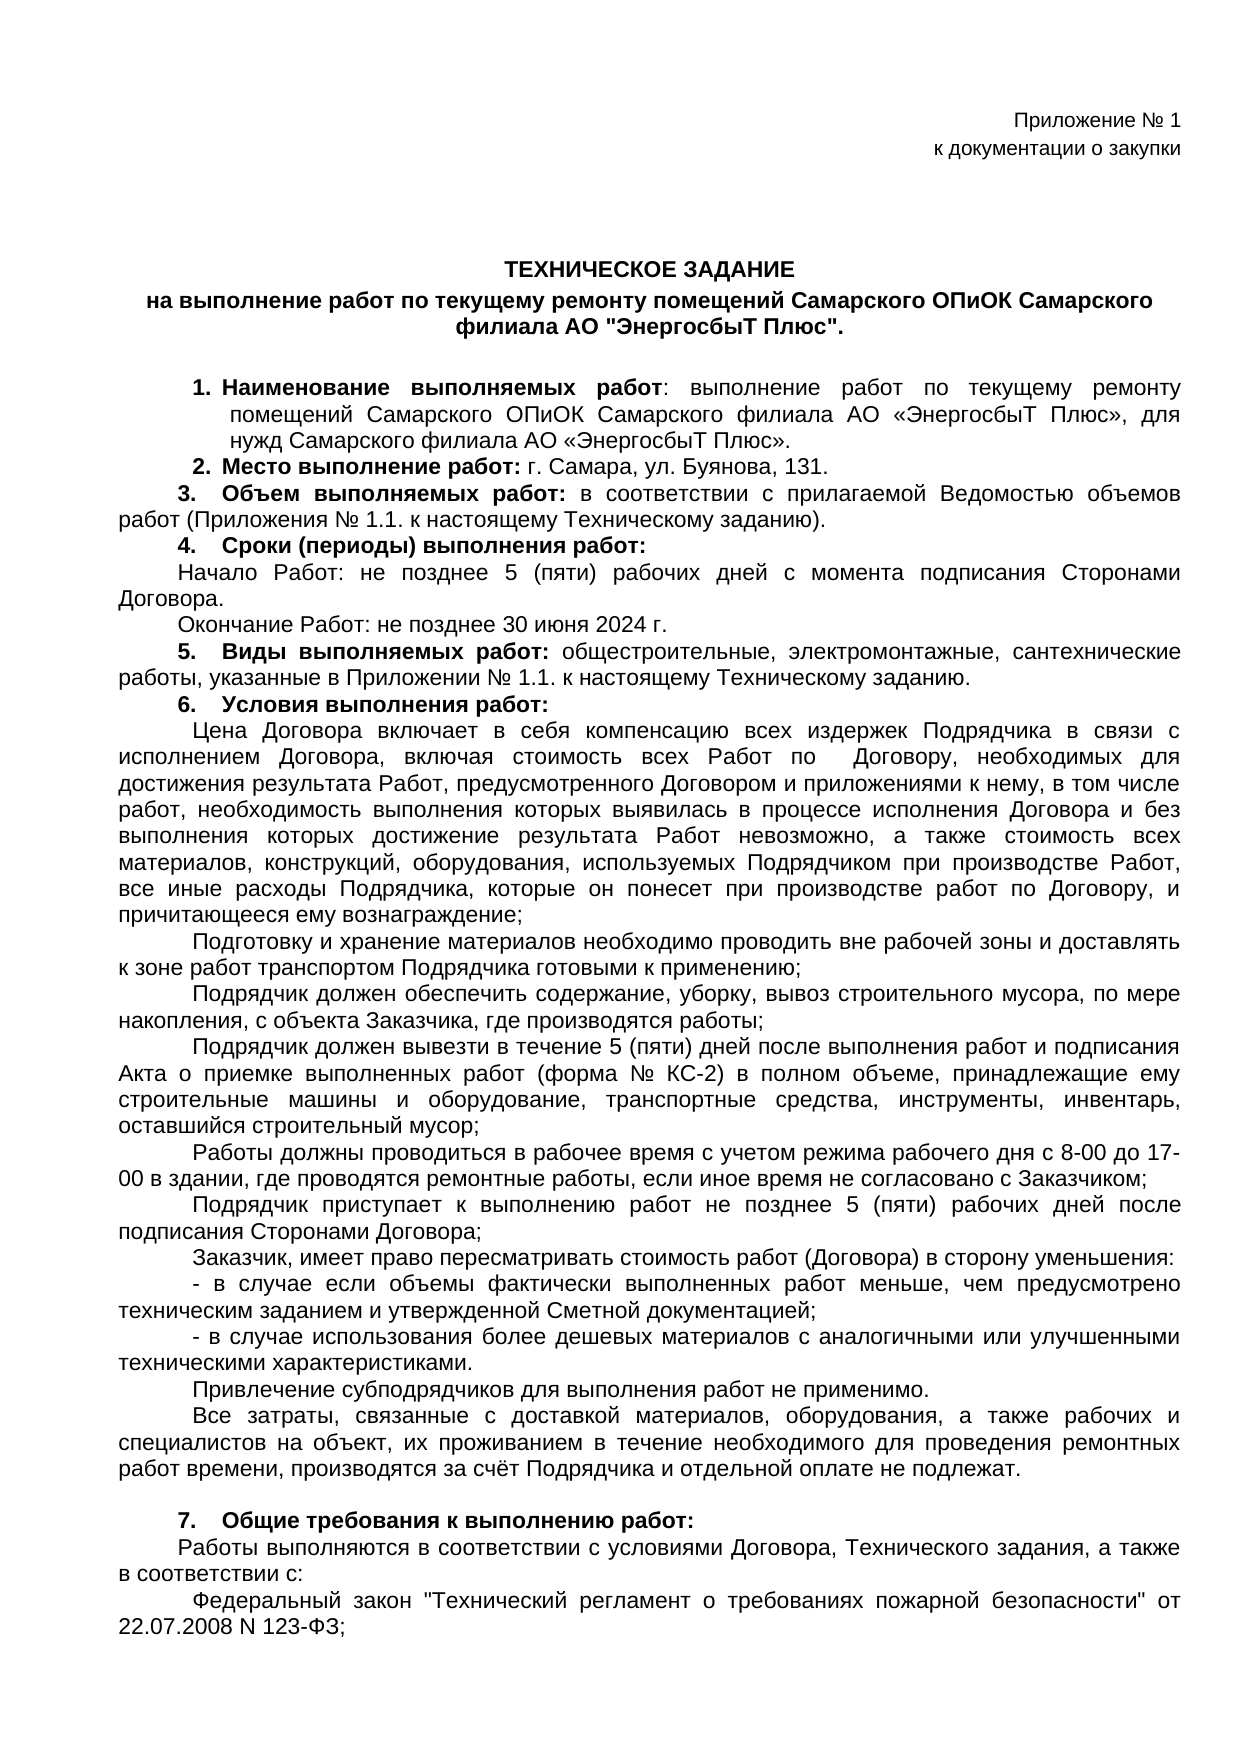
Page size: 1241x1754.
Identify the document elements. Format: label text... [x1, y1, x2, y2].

text - в случае если объемы фактически выполненных работ меньше, чем предусмотрено техническим заданием и утвержденной Сметной документацией; [118, 1270, 1181, 1323]
text Все затраты, связанные с доставкой материалов, оборудования, а также рабочих и специалистов на объект, их проживанием в течение необходимого для проведения ремонтных работ времени, производятся за счёт Подрядчика и отдельной оплате не подлежат. [118, 1402, 1181, 1481]
list Условия выполнения работ: [118, 691, 1181, 717]
text на выполнение работ по текущему ремонту помещений Самарского ОПиОК Самарского филиала АО "ЭнергосбыТ Плюс". [118, 287, 1181, 339]
text Цена Договора включает в себя компенсацию всех издержек Подрядчика в связи с исполнением Договора, включая стоимость всех Работ по Договору, необходимых для достижения результата Работ, предусмотренного Договором и приложениями к нему, в том числе работ, необходимость выполнения которых выявилась в процессе исполнения Договора и без выполнения которых достижение результата Работ невозможно, а также стоимость всех материалов, конструкций, оборудования, используемых Подрядчиком при производстве Работ, все иные расходы Подрядчика, которые он понесет при производстве работ по Договору, и причитающееся ему вознаграждение; [118, 717, 1181, 928]
text Окончание Работ: не позднее 30 июня 2024 г. [118, 611, 1181, 638]
text Работы выполняются в соответствии с условиями Договора, Технического задания, а также в соответствии с: [118, 1534, 1181, 1587]
text Привлечение субподрядчиков для выполнения работ не применимо. [118, 1376, 1181, 1402]
list Наименование выполняемых работ: выполнение работ по текущему ремонту помещений Самарского ОПиОК Самарского филиала АО «ЭнергосбыТ Плюс», для нужд Самарского филиала АО «ЭнергосбыТ Плюс». [192, 374, 1181, 453]
text Подрядчик приступает к выполнению работ не позднее 5 (пяти) рабочих дней после подписания Сторонами Договора; [118, 1191, 1181, 1244]
text Заказчик, имеет право пересматривать стоимость работ (Договора) в сторону уменьшения: [118, 1244, 1181, 1270]
list Общие требования к выполнению работ: [118, 1507, 1181, 1534]
list Сроки (периоды) выполнения работ: [118, 532, 1181, 559]
text к документации о закупки [118, 136, 1181, 160]
text Подготовку и хранение материалов необходимо проводить вне рабочей зоны и доставлять к зоне работ транспортом Подрядчика готовыми к применению; [118, 928, 1181, 980]
list Объем выполняемых работ: в соответствии с прилагаемой Ведомостью объемов работ (Приложения № 1.1. к настоящему Техническому заданию). [118, 480, 1181, 532]
text - в случае использования более дешевых материалов с аналогичными или улучшенными техническими характеристиками. [118, 1323, 1181, 1376]
text Начало Работ: не позднее 5 (пяти) рабочих дней с момента подписания Сторонами Договора. [118, 559, 1181, 611]
text ТЕХНИЧЕСКОЕ ЗАДАНИЕ [118, 256, 1181, 283]
list Место выполнение работ: г. Самара, ул. Буянова, 131. [192, 453, 1181, 480]
text Подрядчик должен вывезти в течение 5 (пяти) дней после выполнения работ и подписания Акта о приемке выполненных работ (форма № КС-2) в полном объеме, принадлежащие ему строительные машины и оборудование, транспортные средства, инструменты, инвентарь, оставшийся строительный мусор; [118, 1033, 1181, 1138]
list Виды выполняемых работ: общестроительные, электромонтажные, сантехнические работы, указанные в Приложении № 1.1. к настоящему Техническому заданию. [118, 638, 1181, 691]
text Подрядчик должен обеспечить содержание, уборку, вывоз строительного мусора, по мере накопления, с объекта Заказчика, где производятся работы; [118, 980, 1181, 1033]
text Приложение № 1 [118, 108, 1181, 132]
text Работы должны проводиться в рабочее время с учетом режима рабочего дня с 8-00 до 17-00 в здании, где проводятся ремонтные работы, если иное время не согласовано с Заказчиком; [118, 1138, 1181, 1191]
text Федеральный закон "Технический регламент о требованиях пожарной безопасности" от 22.07.2008 N 123-ФЗ; [118, 1587, 1181, 1639]
